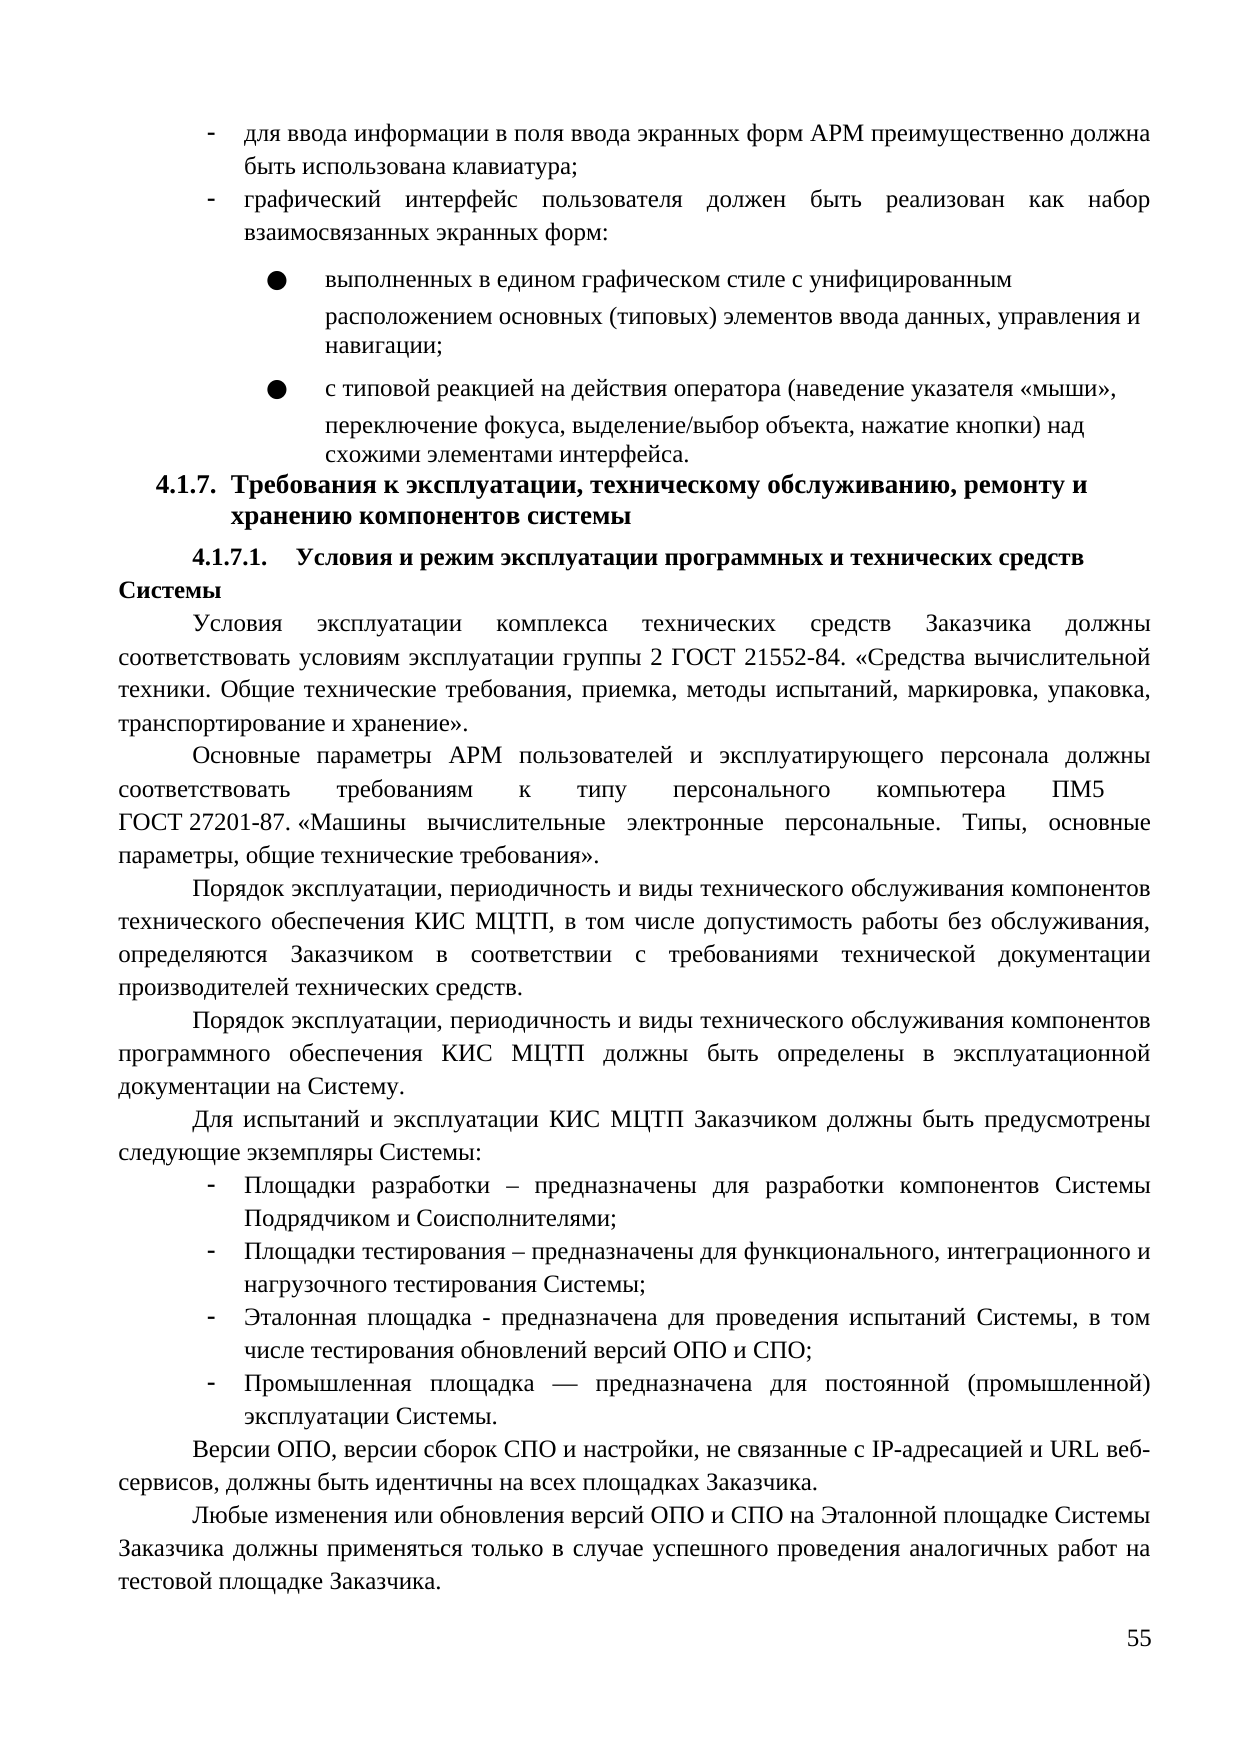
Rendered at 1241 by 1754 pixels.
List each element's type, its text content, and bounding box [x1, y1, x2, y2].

list Требования к эксплуатации, техническому обслуживанию, ремонту и хранению компонентов системы [156, 468, 1152, 530]
text Промышленная площадка — предназначена для постоянной (промышленной) эксплуатации Системы. [207, 1368, 1152, 1430]
text Основные параметры АРМ пользователей и эксплуатирующего персонала должны соответствовать требованиям к типу персонального компьютера ПМ5 ГОСТ 27201-87. «Машины вычислительные электронные персональные. Типы, основные параметры, общие технические требования». [118, 741, 1152, 868]
text Эталонная площадка - предназначена для проведения испытаний Системы, в том числе тестирования обновлений версий ОПО и СПО; [207, 1302, 1152, 1364]
text Площадки разработки – предназначены для разработки компонентов Системы Подрядчиком и Соисполнителями; [207, 1170, 1152, 1232]
text Порядок эксплуатации, периодичность и виды технического обслуживания компонентов программного обеспечения КИС МЦТП должны быть определены в эксплуатационной документации на Систему. [118, 1005, 1152, 1099]
text Для испытаний и эксплуатации КИС МЦТП Заказчиком должны быть предусмотрены следующие экземпляры Системы: [118, 1104, 1152, 1166]
text для ввода информации в поля ввода экранных форм АРМ преимущественно должна быть использована клавиатура; [207, 118, 1152, 180]
list Условия и режим эксплуатации программных и технических средств Системы [118, 542, 1152, 604]
text Условия эксплуатации комплекса технических средств Заказчика должны соответствовать условиям эксплуатации группы 2 ГОСТ 21552-84. «Средства вычислительной техники. Общие технические требования, приемка, методы испытаний, маркировка, упаковка, транспортирование и хранение». [118, 608, 1152, 736]
list с типовой реакцией на действия оператора (наведение указателя «мыши», переключение фокуса, выделение/выбор объекта, нажатие кнопки) над схожими элементами интерфейса. [266, 359, 1152, 468]
list выполненных в едином графическом стиле с унифицированным расположением основных (типовых) элементов ввода данных, управления и навигации; [266, 250, 1152, 359]
text графический интерфейс пользователя должен быть реализован как набор взаимосвязанных экранных форм: [207, 184, 1152, 246]
text Любые изменения или обновления версий ОПО и СПО на Эталонной площадке Системы Заказчика должны применяться только в случае успешного проведения аналогичных работ на тестовой площадке Заказчика. [118, 1500, 1152, 1595]
text Площадки тестирования – предназначены для функционального, интеграционного и нагрузочного тестирования Системы; [207, 1236, 1152, 1298]
text Версии ОПО, версии сборок СПО и настройки, не связанные с IP-адресацией и URL веб-сервисов, должны быть идентичны на всех площадках Заказчика. [118, 1434, 1152, 1496]
text Порядок эксплуатации, периодичность и виды технического обслуживания компонентов технического обеспечения КИС МЦТП, в том числе допустимость работы без обслуживания, определяются Заказчиком в соответствии с требованиями технической документации производителей технических средств. [118, 873, 1152, 1001]
